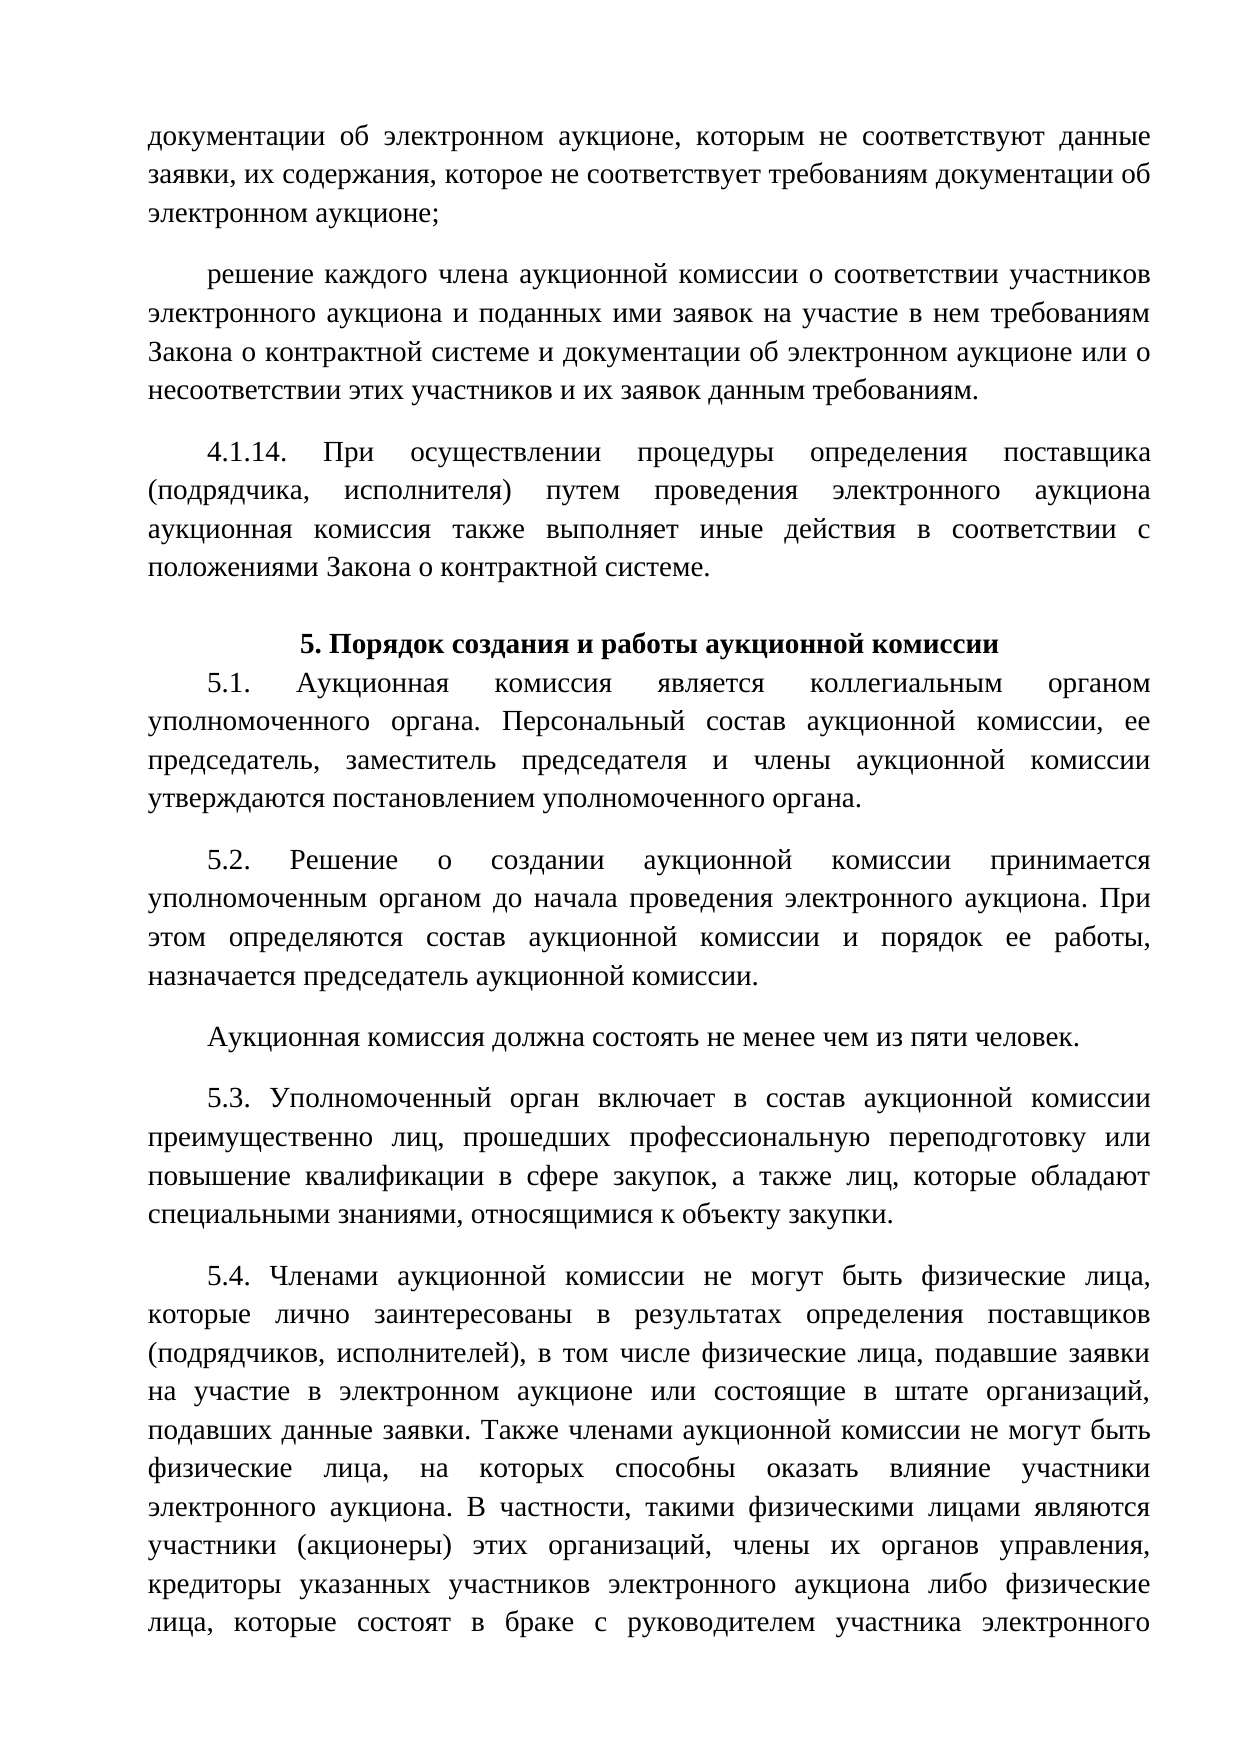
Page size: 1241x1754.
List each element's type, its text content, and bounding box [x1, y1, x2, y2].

text Аукционная комиссия должна состоять не менее чем из пяти человек. [148, 1019, 1152, 1053]
text 5.2. Решение о создании аукционной комиссии принимается уполномоченным органом до начала проведения электронного аукциона. При этом определяются состав аукционной комиссии и порядок ее работы, назначается председатель аукционной комиссии. [148, 842, 1152, 991]
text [148, 118, 1152, 229]
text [148, 1258, 1152, 1638]
text решение каждого члена аукционной комиссии о соответствии участников электронного аукциона и поданных ими заявок на участие в нем требованиям Закона о контрактной системе и документации об электронном аукционе или о несоответствии этих участников и их заявок данным требованиям. [148, 257, 1152, 406]
text 4.1.14. При осуществлении процедуры определения поставщика (подрядчика, исполнителя) путем проведения электронного аукциона аукционная комиссия также выполняет иные действия в соответствии с положениями Закона о контрактной системе. [148, 434, 1152, 583]
text 5. Порядок создания и работы аукционной комиссии [148, 626, 1152, 660]
text 5.3. Уполномоченный орган включает в состав аукционной комиссии преимущественно лиц, прошедших профессиональную переподготовку или повышение квалификации в сфере закупок, а также лиц, которые обладают специальными знаниями, относящимися к объекту закупки. [148, 1081, 1152, 1230]
text 5.1. Аукционная комиссия является коллегиальным органом уполномоченного органа. Персональный состав аукционной комиссии, ее председатель, заместитель председателя и члены аукционной комиссии утверждаются постановлением уполномоченного органа. [148, 665, 1152, 814]
